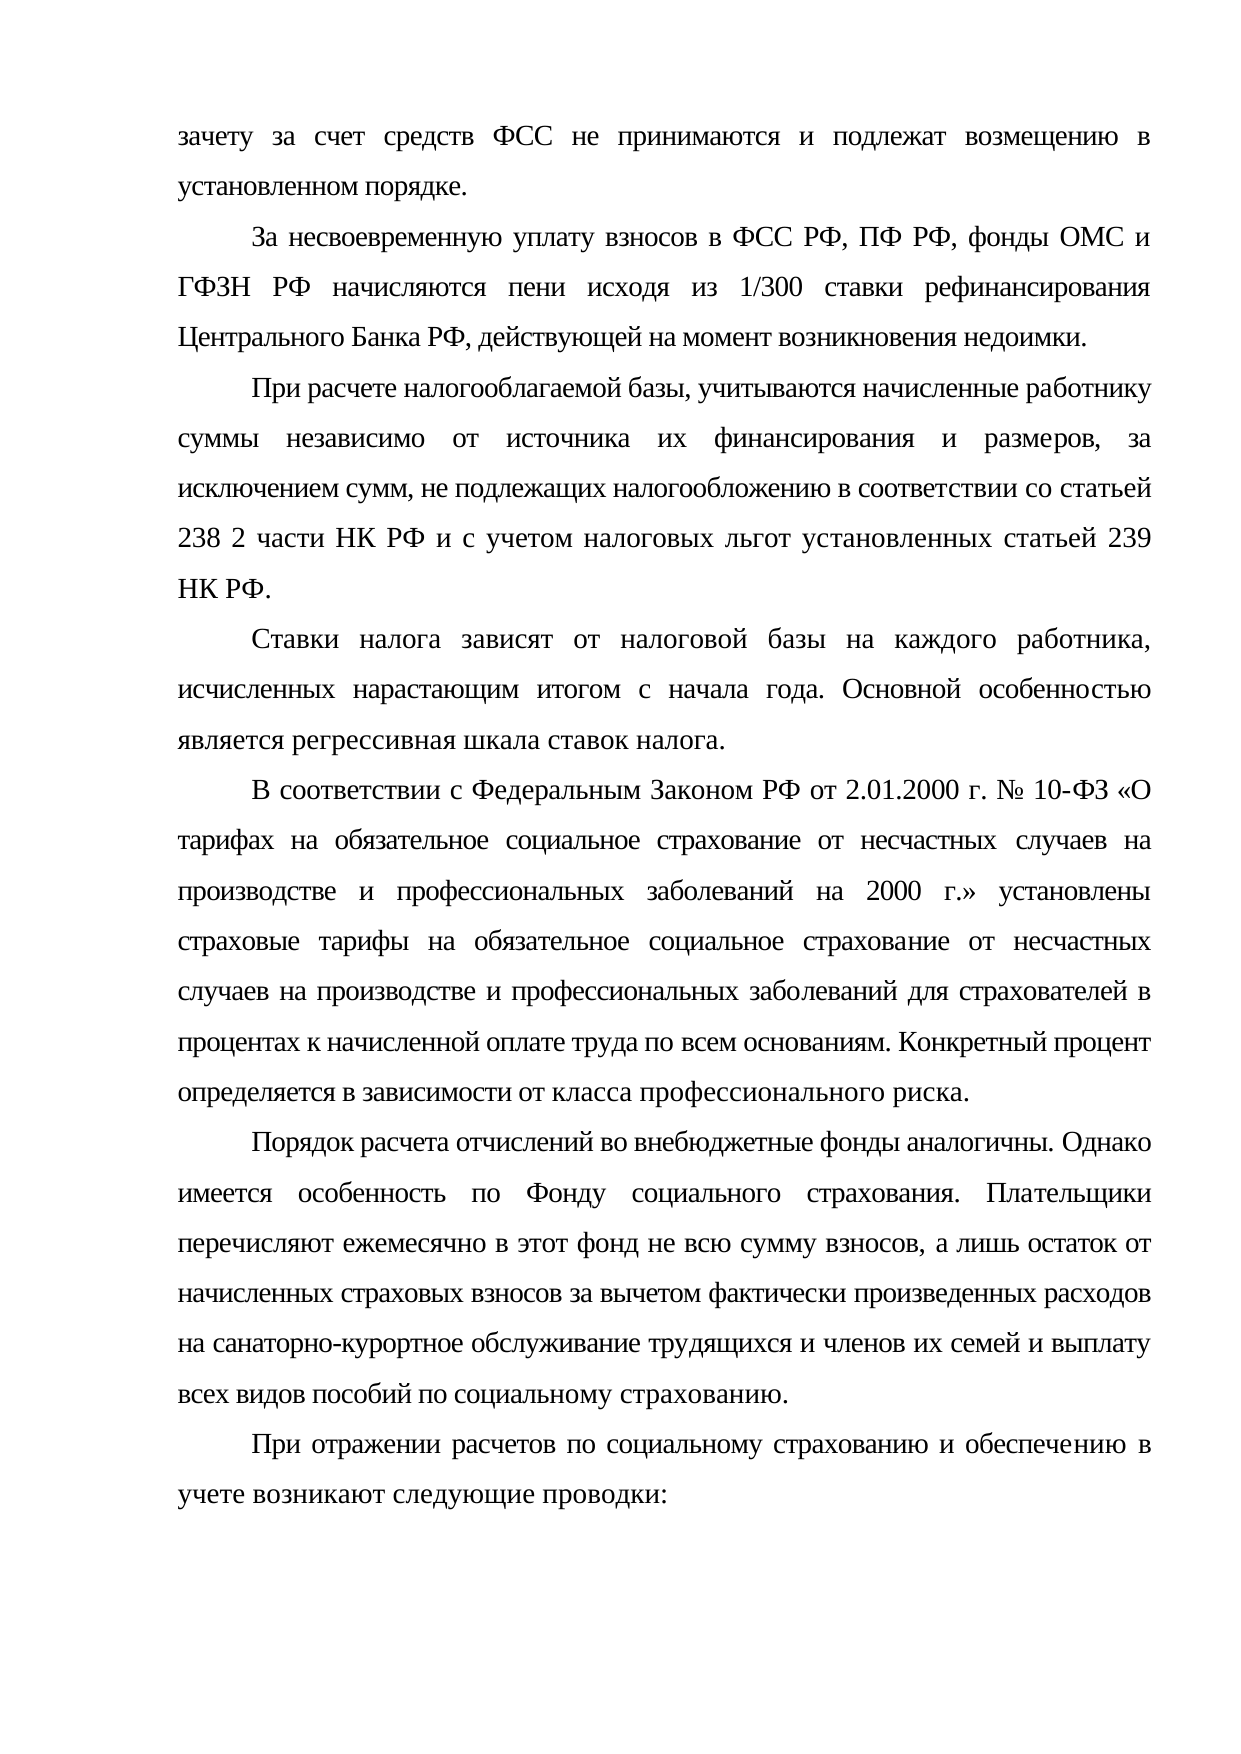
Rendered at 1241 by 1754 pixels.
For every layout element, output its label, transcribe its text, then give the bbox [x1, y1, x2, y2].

text Порядок расчета отчислений во внебюджетные фонды аналогичны. Однако имеется особенность по Фонду социального страхования. Плательщики перечисляют ежемесячно в этот фонд не всю сумму взносов, а лишь остаток от начисленных страховых взносов за вычетом фактически произведенных расходов на санаторно-курортное обслуживание трудящихся и членов их семей и выплату всех видов пособий по социальному страхованию. [177, 1124, 1152, 1409]
text За несвоевременную уплату взносов в ФСС РФ, ПФ РФ, фонды ОМС и ГФЗН РФ начисляются пени исходя из 1/300 ставки рефинансирования Центрального Банка РФ, действующей на момент возникновения недоимки. [177, 219, 1152, 353]
text В соответствии с Федеральным Законом РФ от 2.01.2000 г. № 10-ФЗ «О тарифах на обязательное социальное страхование от несчастных случаев на производстве и профессиональных заболеваний на 2000 г.» установлены страховые тарифы на обязательное социальное страхование от несчастных случаев на производстве и профессиональных заболеваний для страхователей в процентах к начисленной оплате труда по всем основаниям. Конкретный процент определяется в зависимости от класса профессионального риска. [177, 772, 1152, 1108]
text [177, 118, 1152, 202]
text Ставки налога зависят от налоговой базы на каждого работника, исчисленных нарастающим итогом с начала года. Основной особенностью является регрессивная шкала ставок налога. [177, 621, 1152, 755]
text При расчете налогооблагаемой базы, учитываются начисленные работнику суммы независимо от источника их финансирования и размеров, за исключением сумм, не подлежащих налогообложению в соответствии со статьей 238 2 части НК РФ и с учетом налоговых льгот установленных статьей 239 НК РФ. [177, 370, 1152, 604]
text При отражении расчетов по социальному страхованию и обеспечению в учете возникают следующие проводки: [177, 1426, 1152, 1510]
